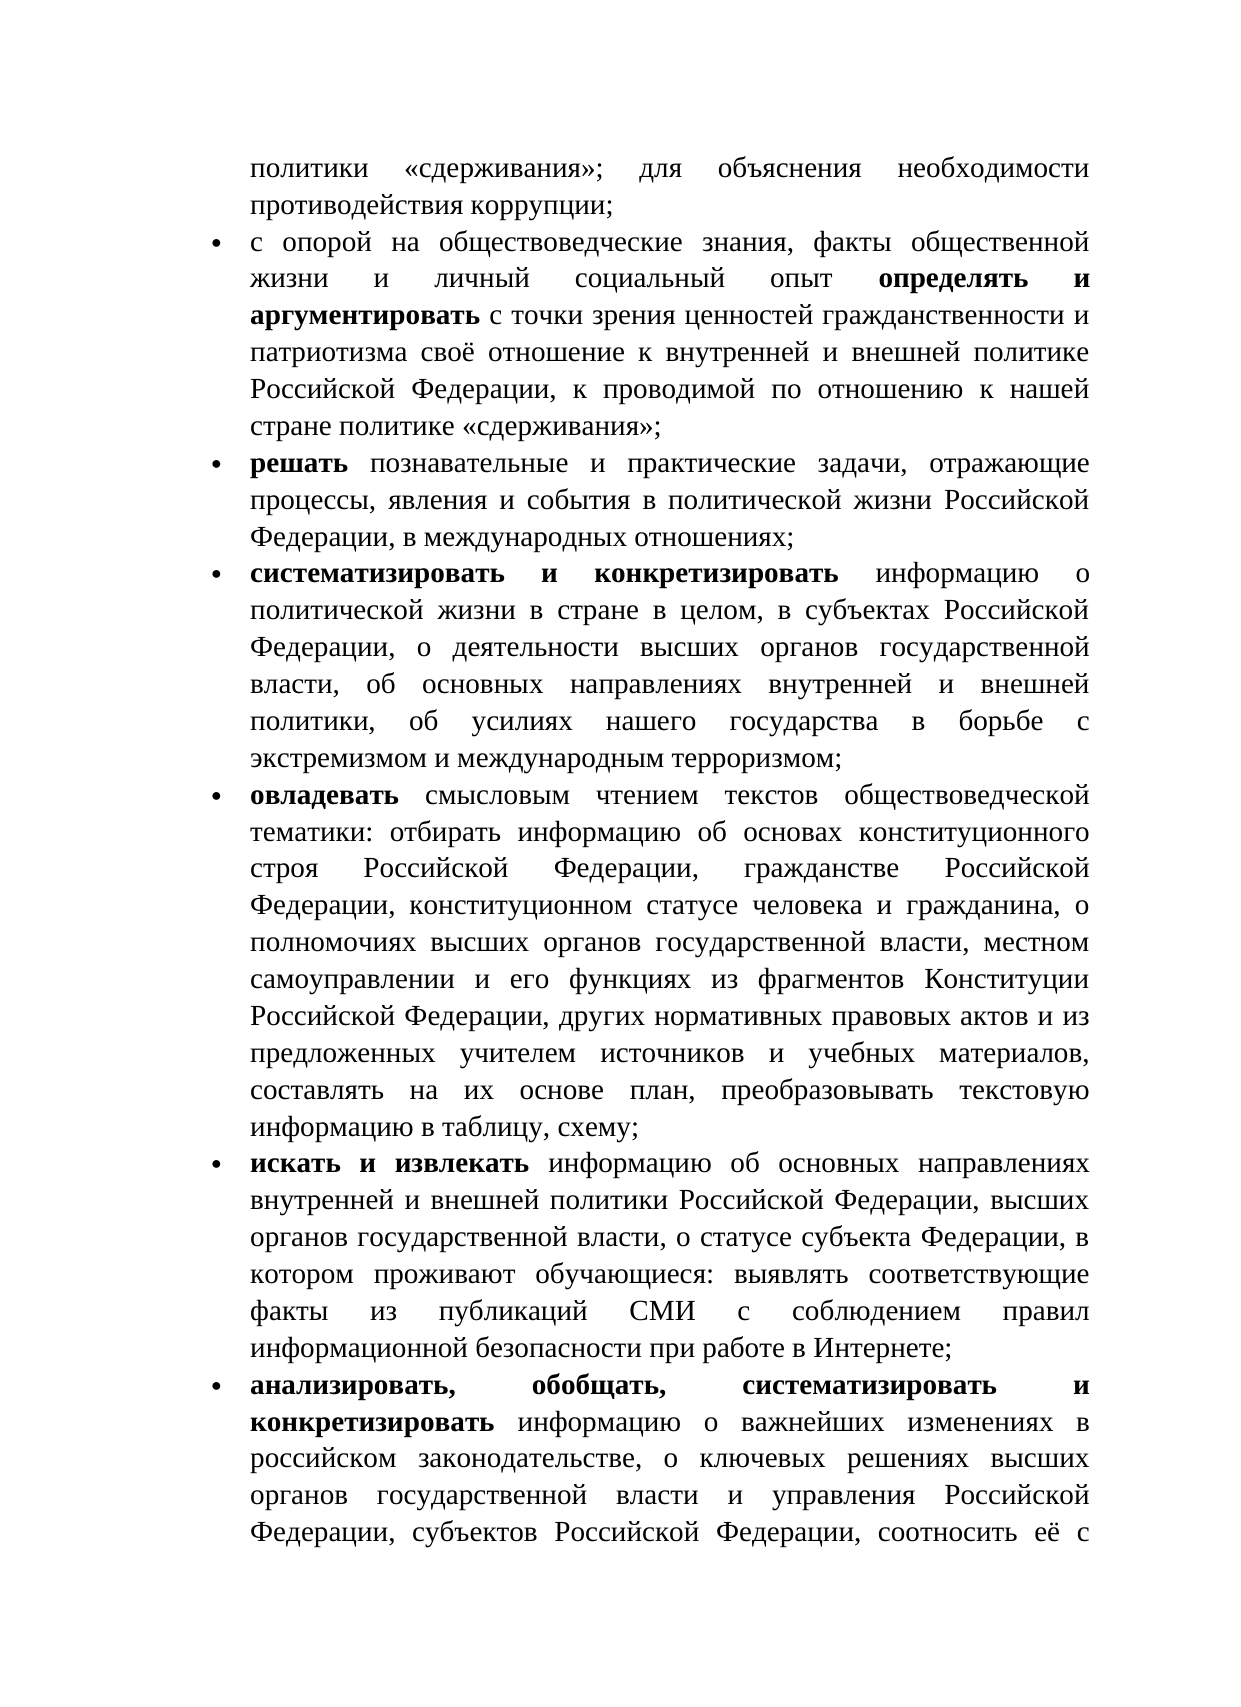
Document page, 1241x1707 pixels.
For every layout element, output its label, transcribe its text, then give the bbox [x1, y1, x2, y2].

list с опорой на обществоведческие знания, факты общественной жизни и личный социальный опыт определять и аргументировать с точки зрения ценностей гражданственности и патриотизма своё отношение к внутренней и внешней политике Российской Федерации, к проводимой по отношению к нашей стране политике «сдерживания»; [212, 224, 1090, 442]
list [212, 1367, 1090, 1548]
list овладевать смысловым чтением текстов обществоведческой тематики: отбирать информацию об основах конституционного строя Российской Федерации, гражданстве Российской Федерации, конституционном статусе человека и гражданина, о полномочиях высших органов государственной власти, местном самоуправлении и его функциях из фрагментов Конституции Российской Федерации, других нормативных правовых актов и из предложенных учителем источников и учебных материалов, составлять на их основе план, преобразовывать текстовую информацию в таблицу, схему; [212, 777, 1090, 1142]
list систематизировать и конкретизировать информацию о политической жизни в стране в целом, в субъектах Российской Федерации, о деятельности высших органов государственной власти, об основных направлениях внутренней и внешней политики, об усилиях нашего государства в борьбе с экстремизмом и международным терроризмом; [212, 556, 1090, 773]
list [212, 150, 1090, 220]
list решать познавательные и практические задачи, отражающие процессы, явления и события в политической жизни Российской Федерации, в международных отношениях; [212, 445, 1090, 552]
list искать и извлекать информацию об основных направлениях внутренней и внешней политики Российской Федерации, высших органов государственной власти, о статусе субъекта Федерации, в котором проживают обучающиеся: выявлять соответствующие факты из публикаций СМИ с соблюдением правил информационной безопасности при работе в Интернете; [212, 1146, 1090, 1363]
